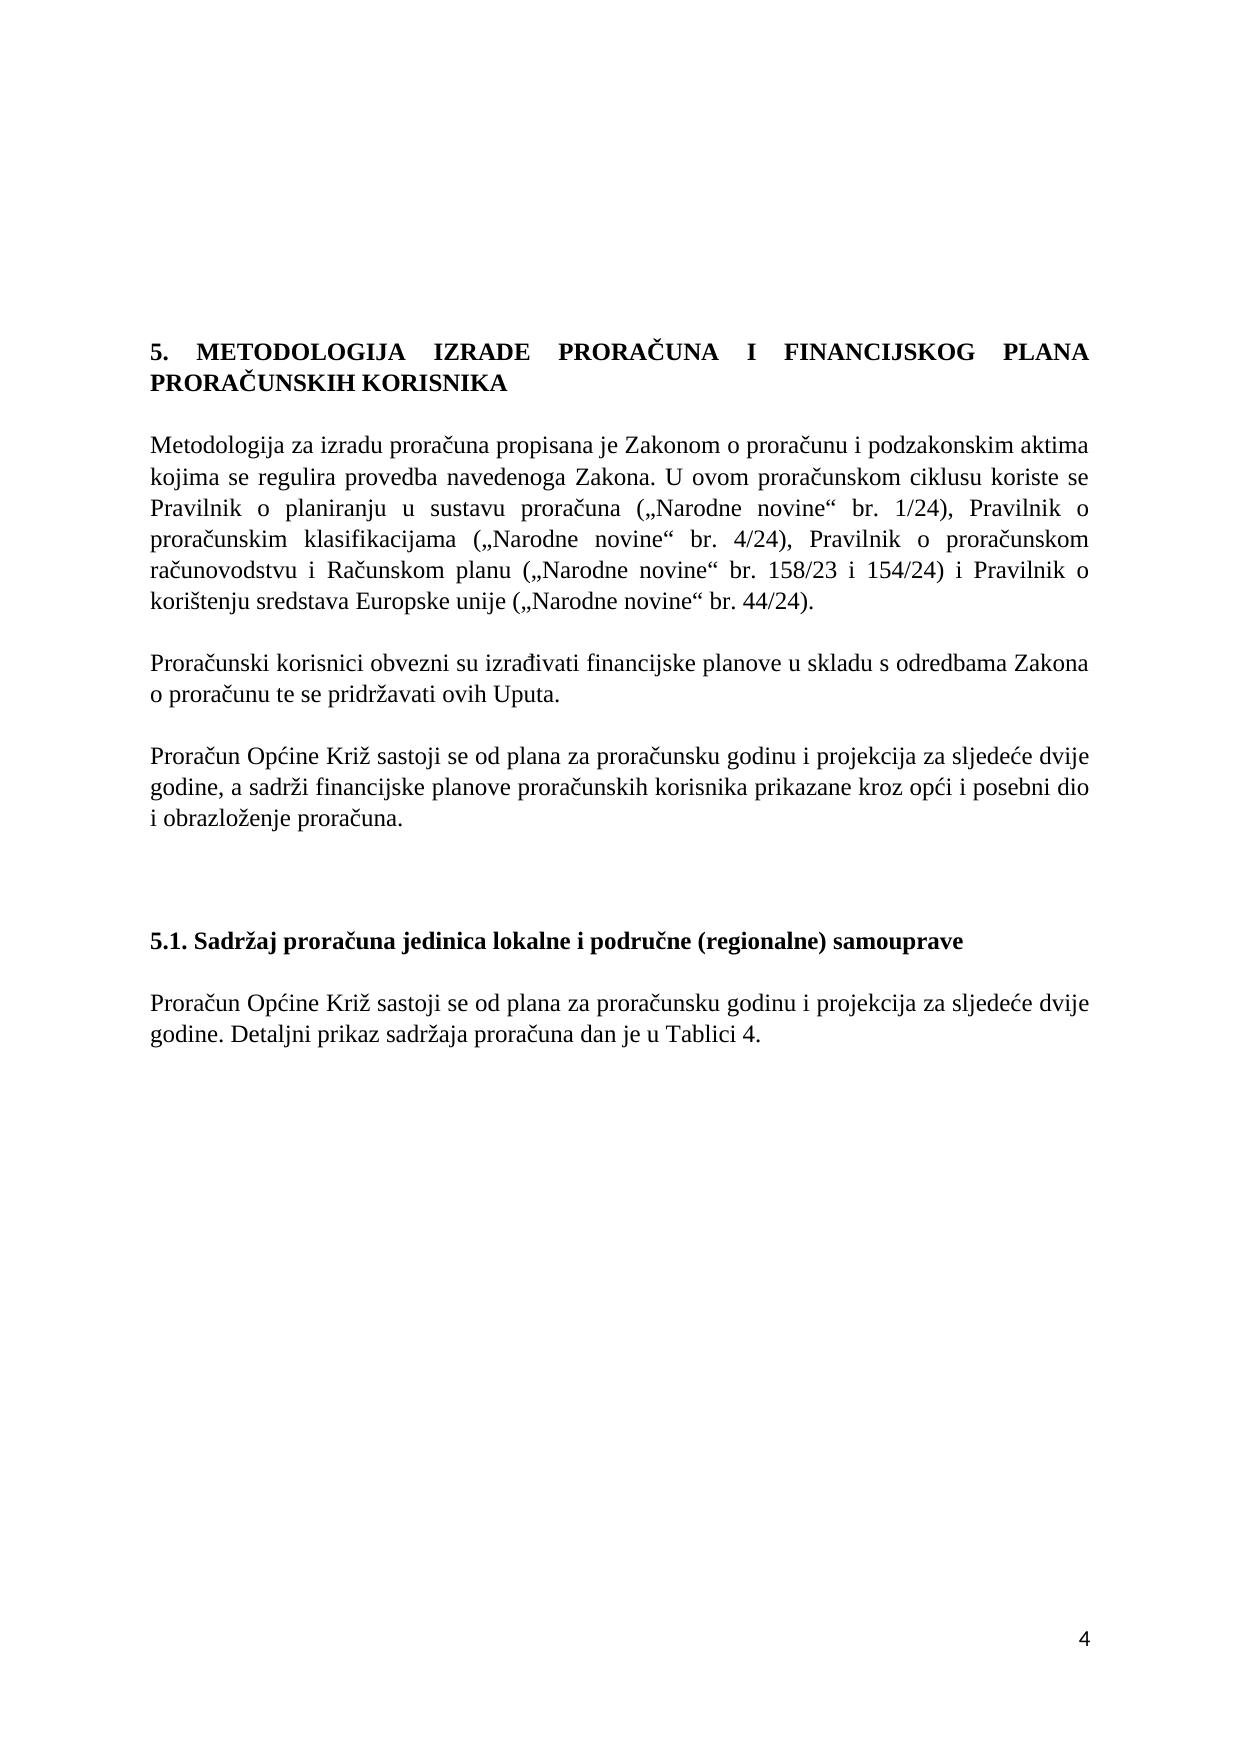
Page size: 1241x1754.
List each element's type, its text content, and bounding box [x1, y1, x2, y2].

text 5. METODOLOGIJA IZRADE PRORAČUNA I FINANCIJSKOG PLANA PRORAČUNSKIH KORISNIKA [150, 337, 1090, 397]
text Proračun Općine Križ sastoji se od plana za proračunsku godinu i projekcija za sljedeće dvije godine, a sadrži financijske planove proračunskih korisnika prikazane kroz opći i posebni dio i obrazloženje proračuna. [150, 741, 1090, 832]
text 5.1. Sadržaj proračuna jedinica lokalne i područne (regionalne) samouprave [150, 926, 1090, 955]
text Proračun Općine Križ sastoji se od plana za proračunsku godinu i projekcija za sljedeće dvije godine. Detaljni prikaz sadržaja proračuna dan je u Tablici 4. [150, 988, 1090, 1048]
text Proračunski korisnici obvezni su izrađivati financijske planove u skladu s odredbama Zakona o proračunu te se pridržavati ovih Uputa. [150, 648, 1090, 708]
text Metodologija za izradu proračuna propisana je Zakonom o proračunu i podzakonskim aktima kojima se regulira provedba navedenoga Zakona. U ovom proračunskom ciklusu koriste se Pravilnik o planiranju u sustavu proračuna („Narodne novine“ br. 1/24), Pravilnik o proračunskim klasifikacijama („Narodne novine“ br. 4/24), Pravilnik o proračunskom računovodstvu i Računskom planu („Narodne novine“ br. 158/23 i 154/24) i Pravilnik o korištenju sredstava Europske unije („Narodne novine“ br. 44/24). [150, 431, 1090, 614]
